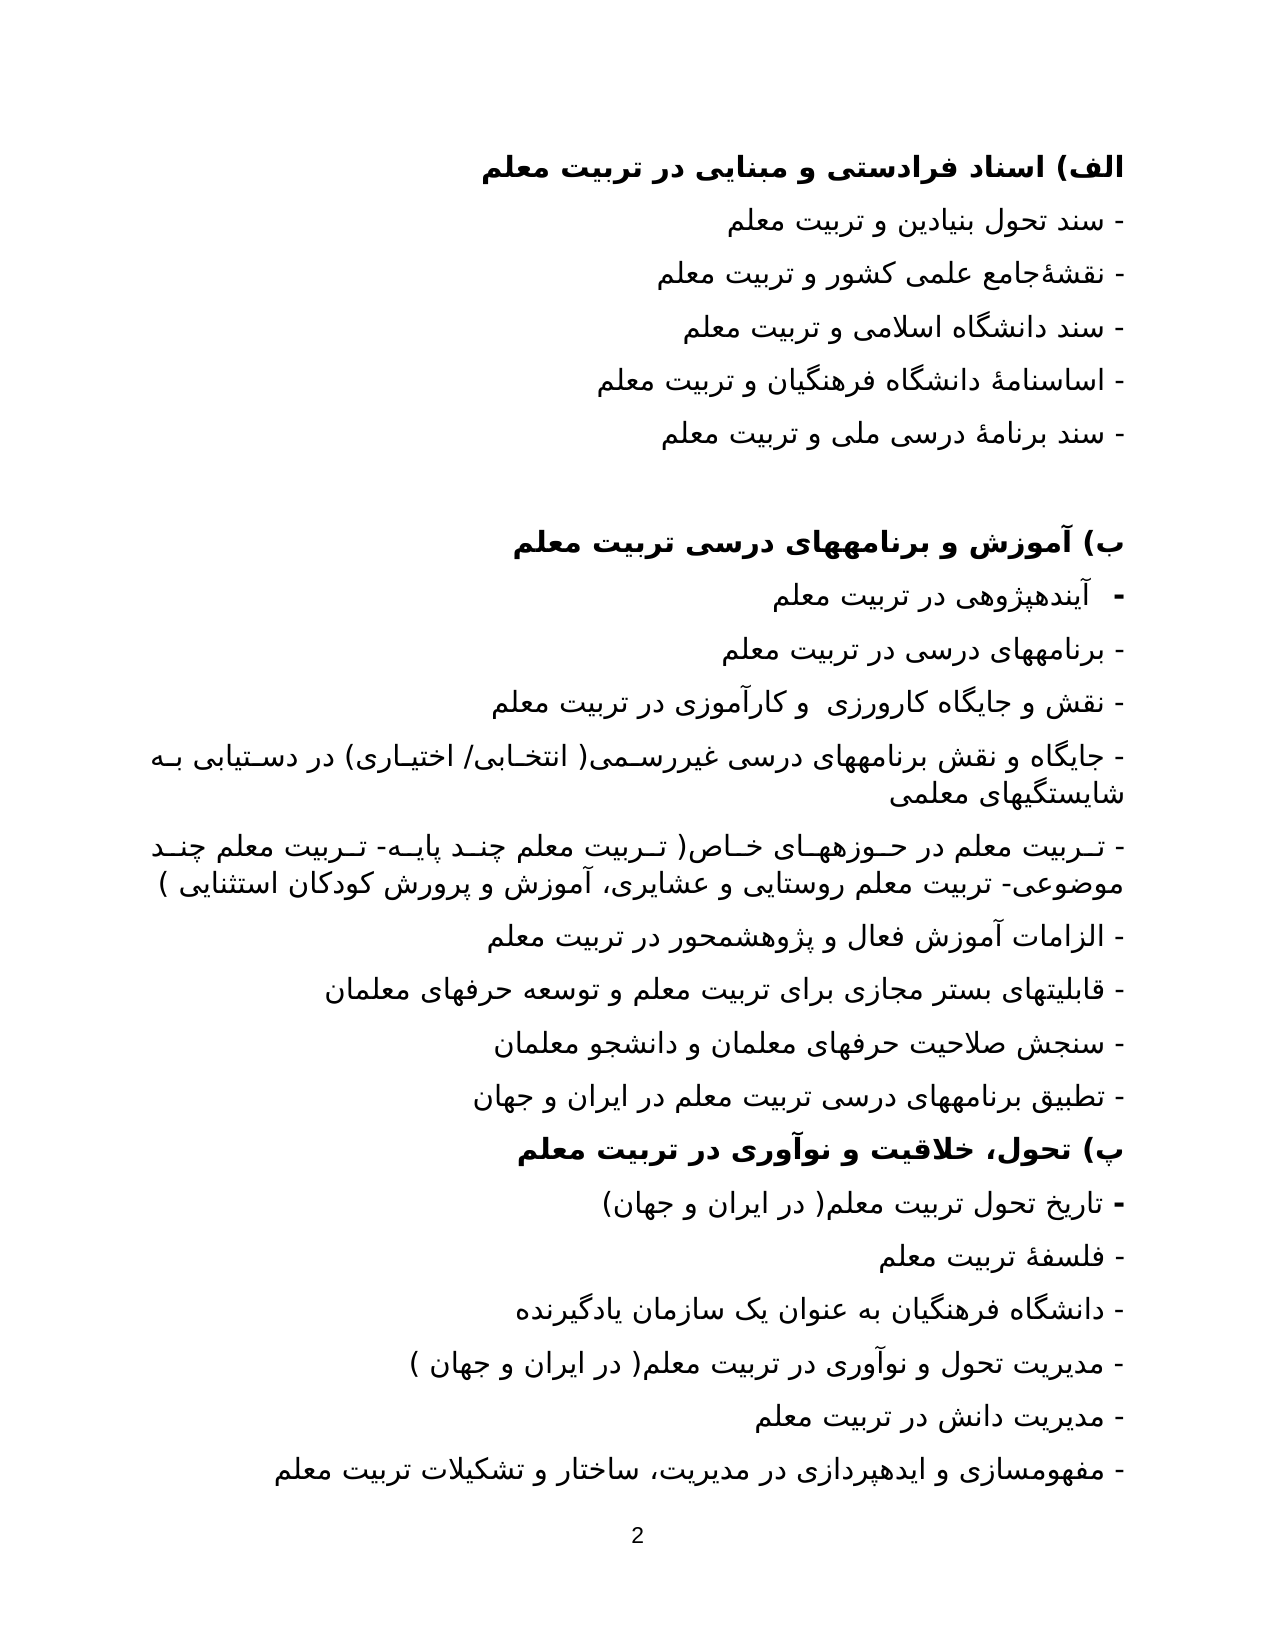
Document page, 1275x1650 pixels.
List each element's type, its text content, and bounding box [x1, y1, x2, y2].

text - سند دانشگاه اسلامی و تربیت معلم [150, 310, 1125, 344]
text - مفهومسازی و ایدهپردازی در مدیریت، ساختار و تشکیلات تربیت معلم [150, 1453, 1125, 1487]
text - نقشۀجامع علمی کشور و تربیت معلم [150, 257, 1125, 291]
text - سند تحول بنیادین و تربیت معلم [150, 203, 1125, 237]
text - مدیریت دانش در تربیت معلم [150, 1399, 1125, 1433]
text - جایگاه و نقش برنامههای درسی غیررسمی( انتخابی/ اختیاری) در دستیابی به شایستگیهای معلمی [150, 739, 1125, 810]
text پ) تحول، خلاقیت و نوآوری در تربیت معلم [150, 1133, 1125, 1167]
text - آیندهپژوهی در تربیت معلم [150, 578, 1125, 613]
text - سنجش صلاحیت حرفهای معلمان و دانشجو معلمان [150, 1026, 1125, 1060]
text - دانشگاه فرهنگیان به عنوان یک سازمان یادگیرنده [150, 1293, 1125, 1327]
text - برنامههای درسی در تربیت معلم [150, 632, 1125, 666]
text - فلسفۀ تربیت معلم [150, 1239, 1125, 1273]
text ب) آموزش و برنامههای درسی تربیت معلم [150, 525, 1125, 559]
text - تربیت معلم در حوزههای خاص( تربیت معلم چند پایه- تربیت معلم چند موضوعی- تربیت معلم روستایی و عشایری، آموزش و پرورش کودکان استثنایی ) [150, 829, 1125, 900]
text - تطبیق برنامههای درسی تربیت معلم در ایران و جهان [150, 1079, 1125, 1113]
text - تاریخ تحول تربیت معلم( در ایران و جهان) [150, 1186, 1125, 1220]
text الف) اسناد فرادستی و مبنایی در تربیت معلم [150, 150, 1125, 184]
text - قابلیتهای بستر مجازی برای تربیت معلم و توسعه حرفهای معلمان [150, 973, 1125, 1007]
text - سند برنامۀ درسی ملی و تربیت معلم [150, 417, 1125, 451]
text - نقش و جایگاه کارورزی و کارآموزی در تربیت معلم [150, 686, 1125, 720]
text - الزامات آموزش فعال و پژوهشمحور در تربیت معلم [150, 919, 1125, 953]
text - مدیریت تحول و نوآوری در تربیت معلم( در ایران و جهان ) [150, 1346, 1125, 1380]
text - اساسنامۀ دانشگاه فرهنگیان و تربیت معلم [150, 363, 1125, 397]
